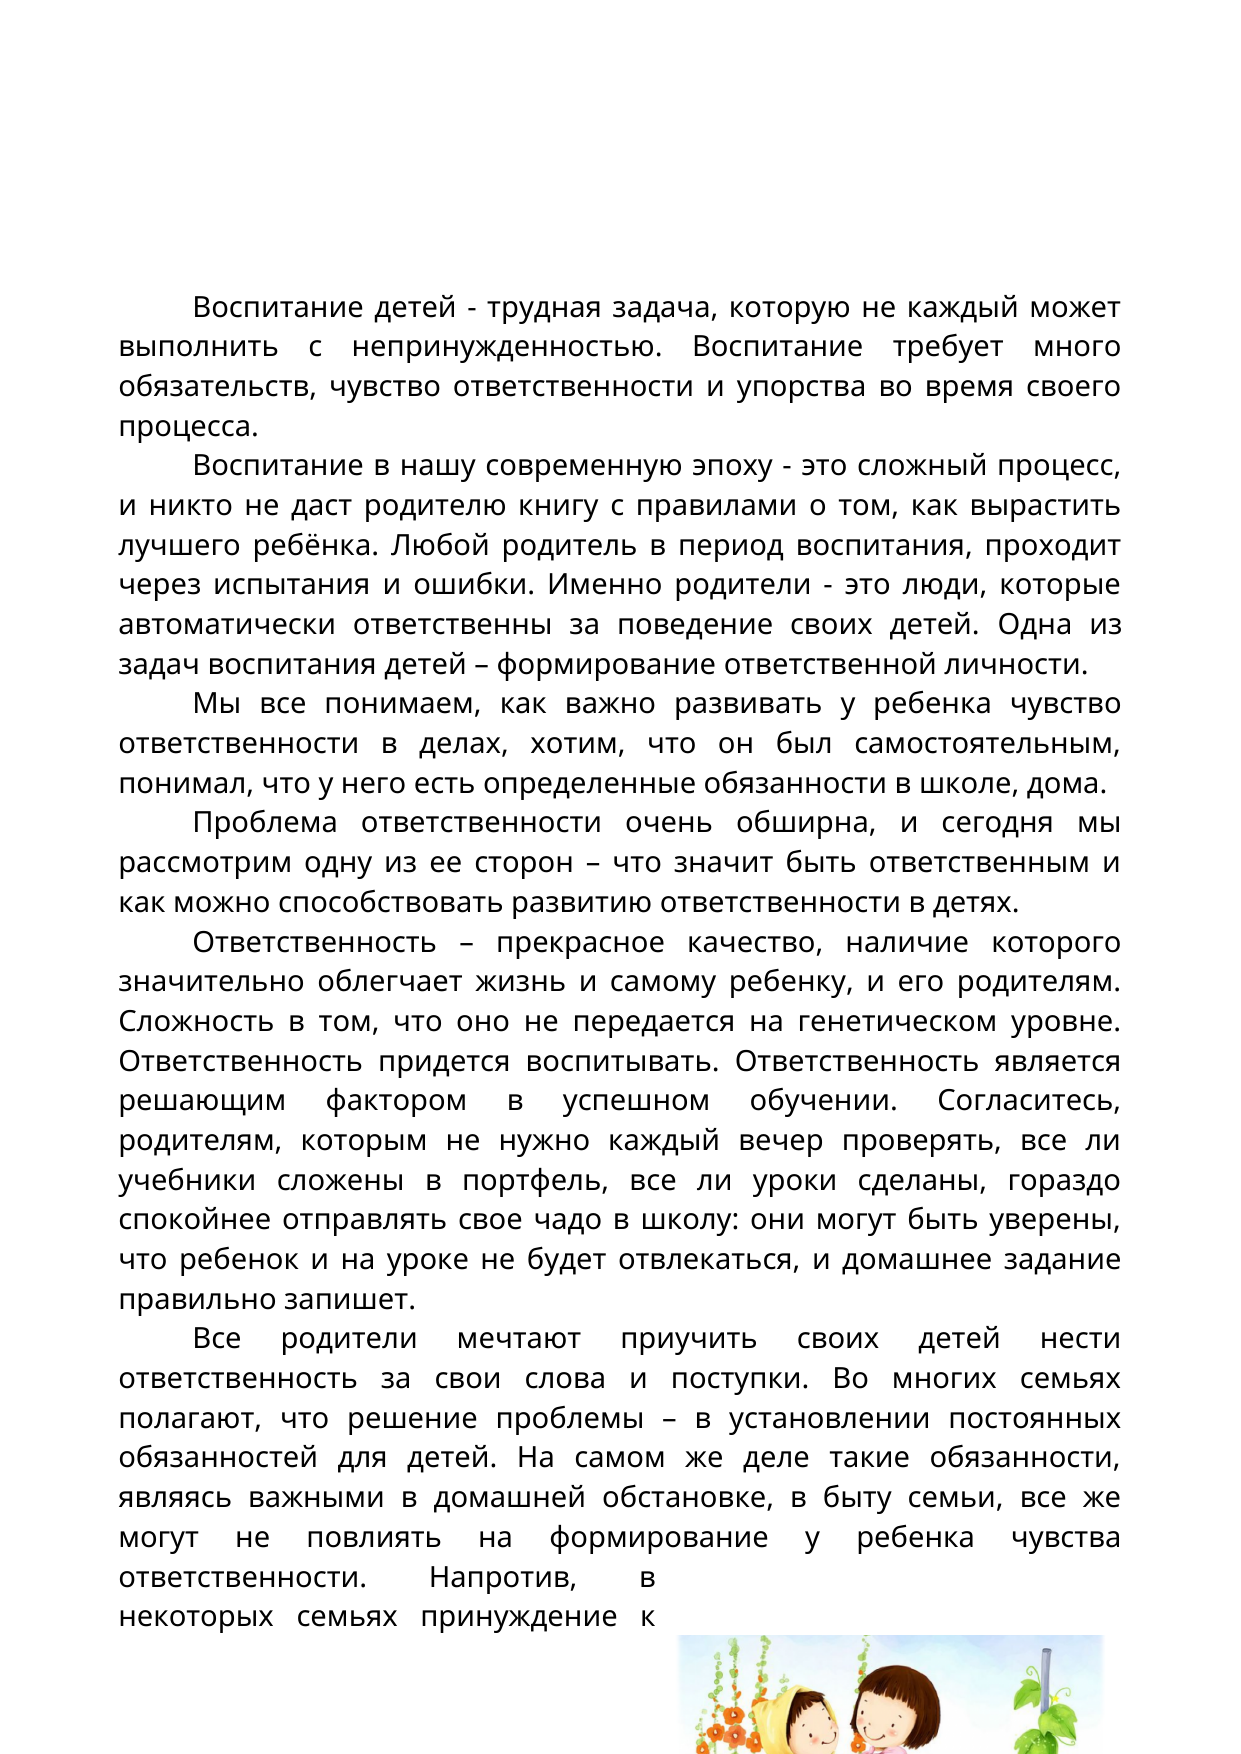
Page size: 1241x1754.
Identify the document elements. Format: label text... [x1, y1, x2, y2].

text Ответственность – прекрасное качество, наличие которого значительно облегчает жизнь и самому ребенку, и его родителям. Сложность в том, что оно не передается на генетическом уровне. Ответственность придется воспитывать. Ответственность является решающим фактором в успешном обучении. Согласитесь, родителям, которым не нужно каждый вечер проверять, все ли учебники сложены в портфель, все ли уроки сделаны, гораздо спокойнее отправлять свое чадо в школу: они могут быть уверены, что ребенок и на уроке не будет отвлекаться, и домашнее задание правильно запишет. [118, 921, 1122, 1318]
text Проблема ответственности очень обширна, и сегодня мы рассмотрим одну из ее сторон – что значит быть ответственным и как можно способствовать развитию ответственности в детях. [118, 802, 1122, 921]
picture [682, 1635, 1100, 1754]
text Воспитание в нашу современную эпоху - это сложный процесс, и никто не даст родителю книгу с правилами о том, как вырастить лучшего ребёнка. Любой родитель в период воспитания, проходит через испытания и ошибки. Именно родители - это люди, которые автоматически ответственны за поведение своих детей. Одна из задач воспитания детей – формирование ответственной личности. [118, 444, 1122, 683]
text Воспитание детей - трудная задача, которую не каждый может выполнить с непринужденностью. Воспитание требует много обязательств, чувство ответственности и упорства во время своего процесса. [118, 286, 1122, 444]
text Мы все понимаем, как важно развивать у ребенка чувство ответственности в делах, хотим, что он был самостоятельным, понимал, что у него есть определенные обязанности в школе, дома. [118, 683, 1122, 802]
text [118, 1318, 1122, 1635]
